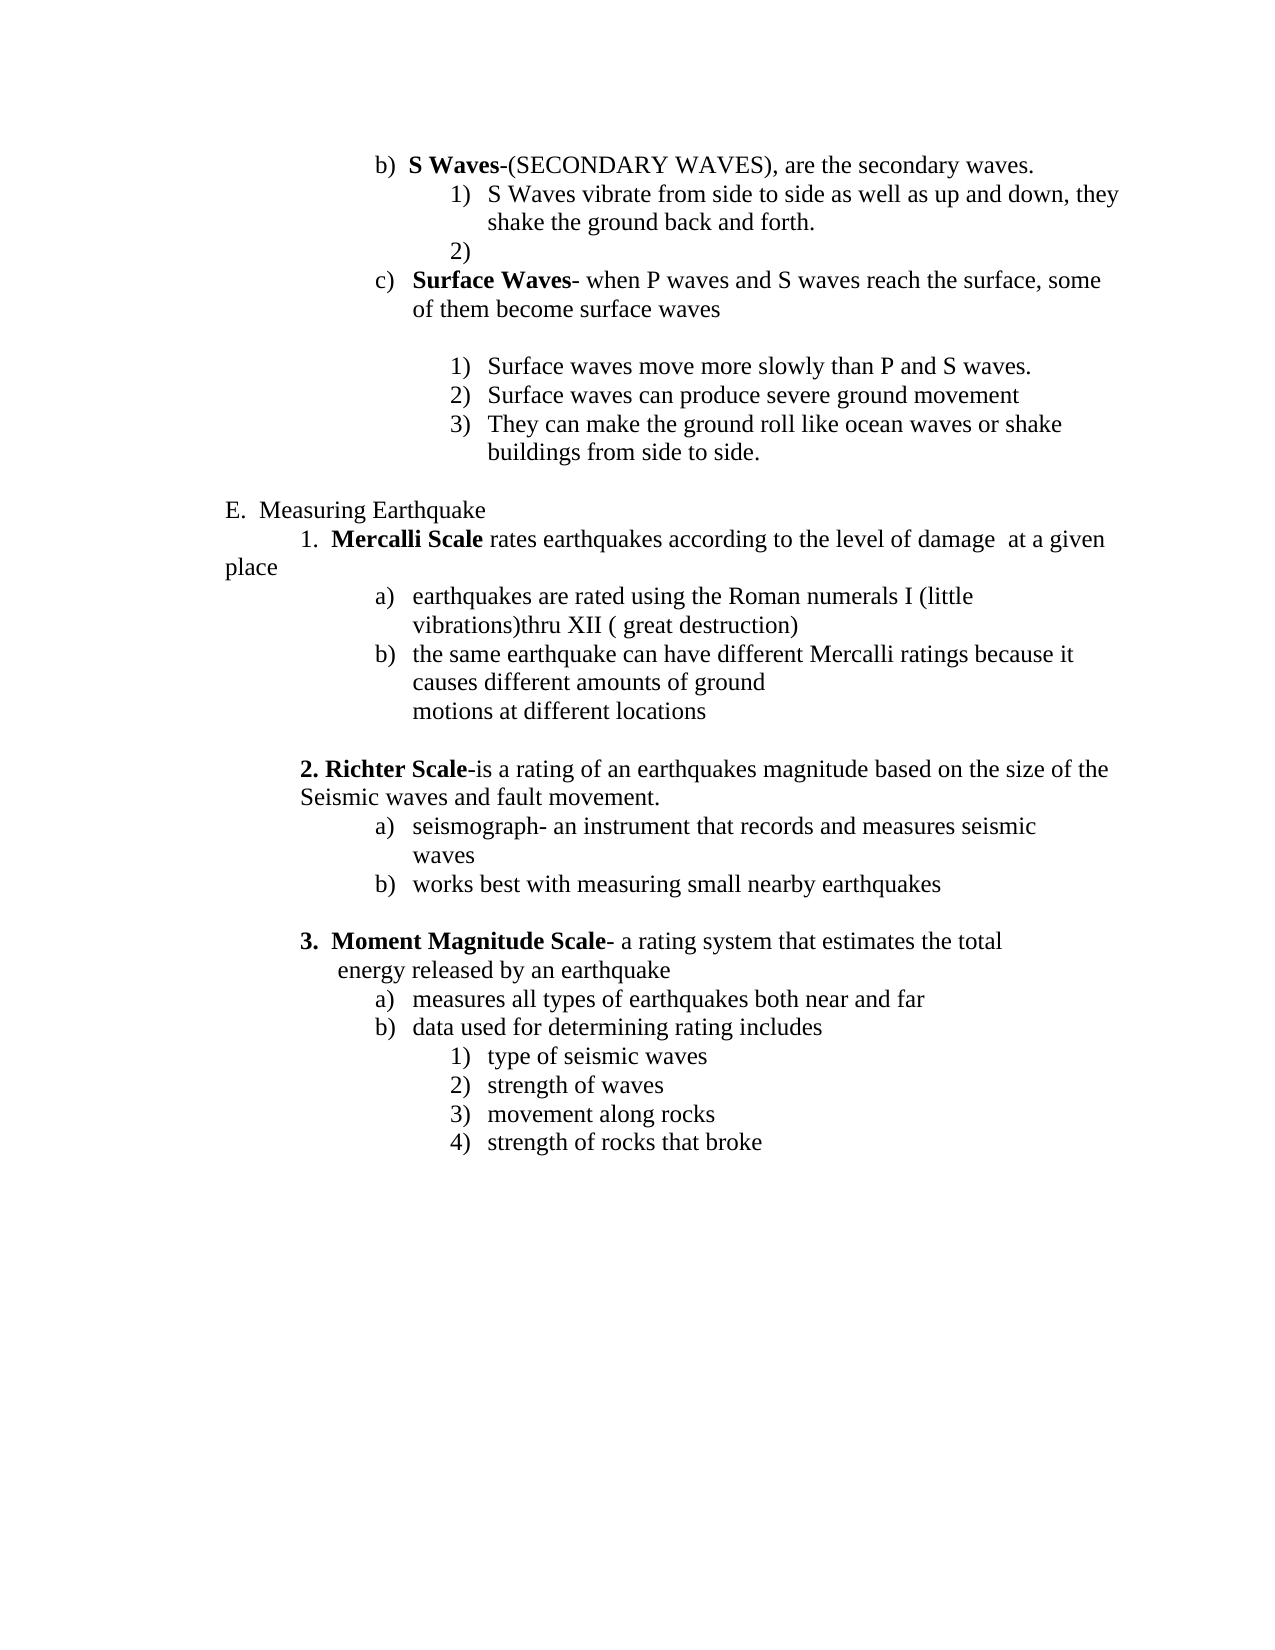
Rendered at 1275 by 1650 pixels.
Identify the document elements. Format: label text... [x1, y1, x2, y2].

list earthquakes are rated using the Roman numerals I (little vibrations)thru XII ( great destruction) [375, 581, 1125, 639]
text 2. Richter Scale-is a rating of an earthquakes magnitude based on the size of the Seismic waves and fault movement. [300, 754, 1125, 811]
text b) S Waves-(SECONDARY WAVES), are the secondary waves. [375, 150, 1125, 179]
list Surface waves move more slowly than P and S waves. [450, 351, 1125, 380]
list Surface Waves- when P waves and S waves reach the surface, some of them become surface waves [375, 265, 1125, 322]
list seismograph- an instrument that records and measures seismic [375, 811, 1125, 840]
text waves [412, 840, 1125, 869]
list data used for determining rating includes [375, 1012, 1125, 1041]
text energy released by an earthquake [300, 955, 1125, 984]
list measures all types of earthquakes both near and far [375, 984, 1125, 1012]
list the same earthquake can have different Mercalli ratings because it causes different amounts of ground [375, 639, 1125, 696]
list works best with measuring small nearby earthquakes [375, 869, 1125, 897]
list Surface waves can produce severe ground movement [450, 380, 1125, 409]
list strength of rocks that broke [450, 1127, 1125, 1156]
list type of seismic waves [450, 1041, 1125, 1070]
text E. Measuring Earthquake [225, 495, 1125, 524]
text motions at different locations [412, 696, 1125, 725]
list S Waves vibrate from side to side as well as up and down, they shake the ground back and forth. [450, 179, 1125, 236]
list movement along rocks [450, 1099, 1125, 1127]
list They can make the ground roll like ocean waves or shake buildings from side to side. [450, 409, 1125, 466]
list strength of waves [450, 1070, 1125, 1099]
text 3. Moment Magnitude Scale- a rating system that estimates the total [300, 926, 1125, 955]
text 1. Mercalli Scale rates earthquakes according to the level of damage at a given place [225, 524, 1125, 581]
